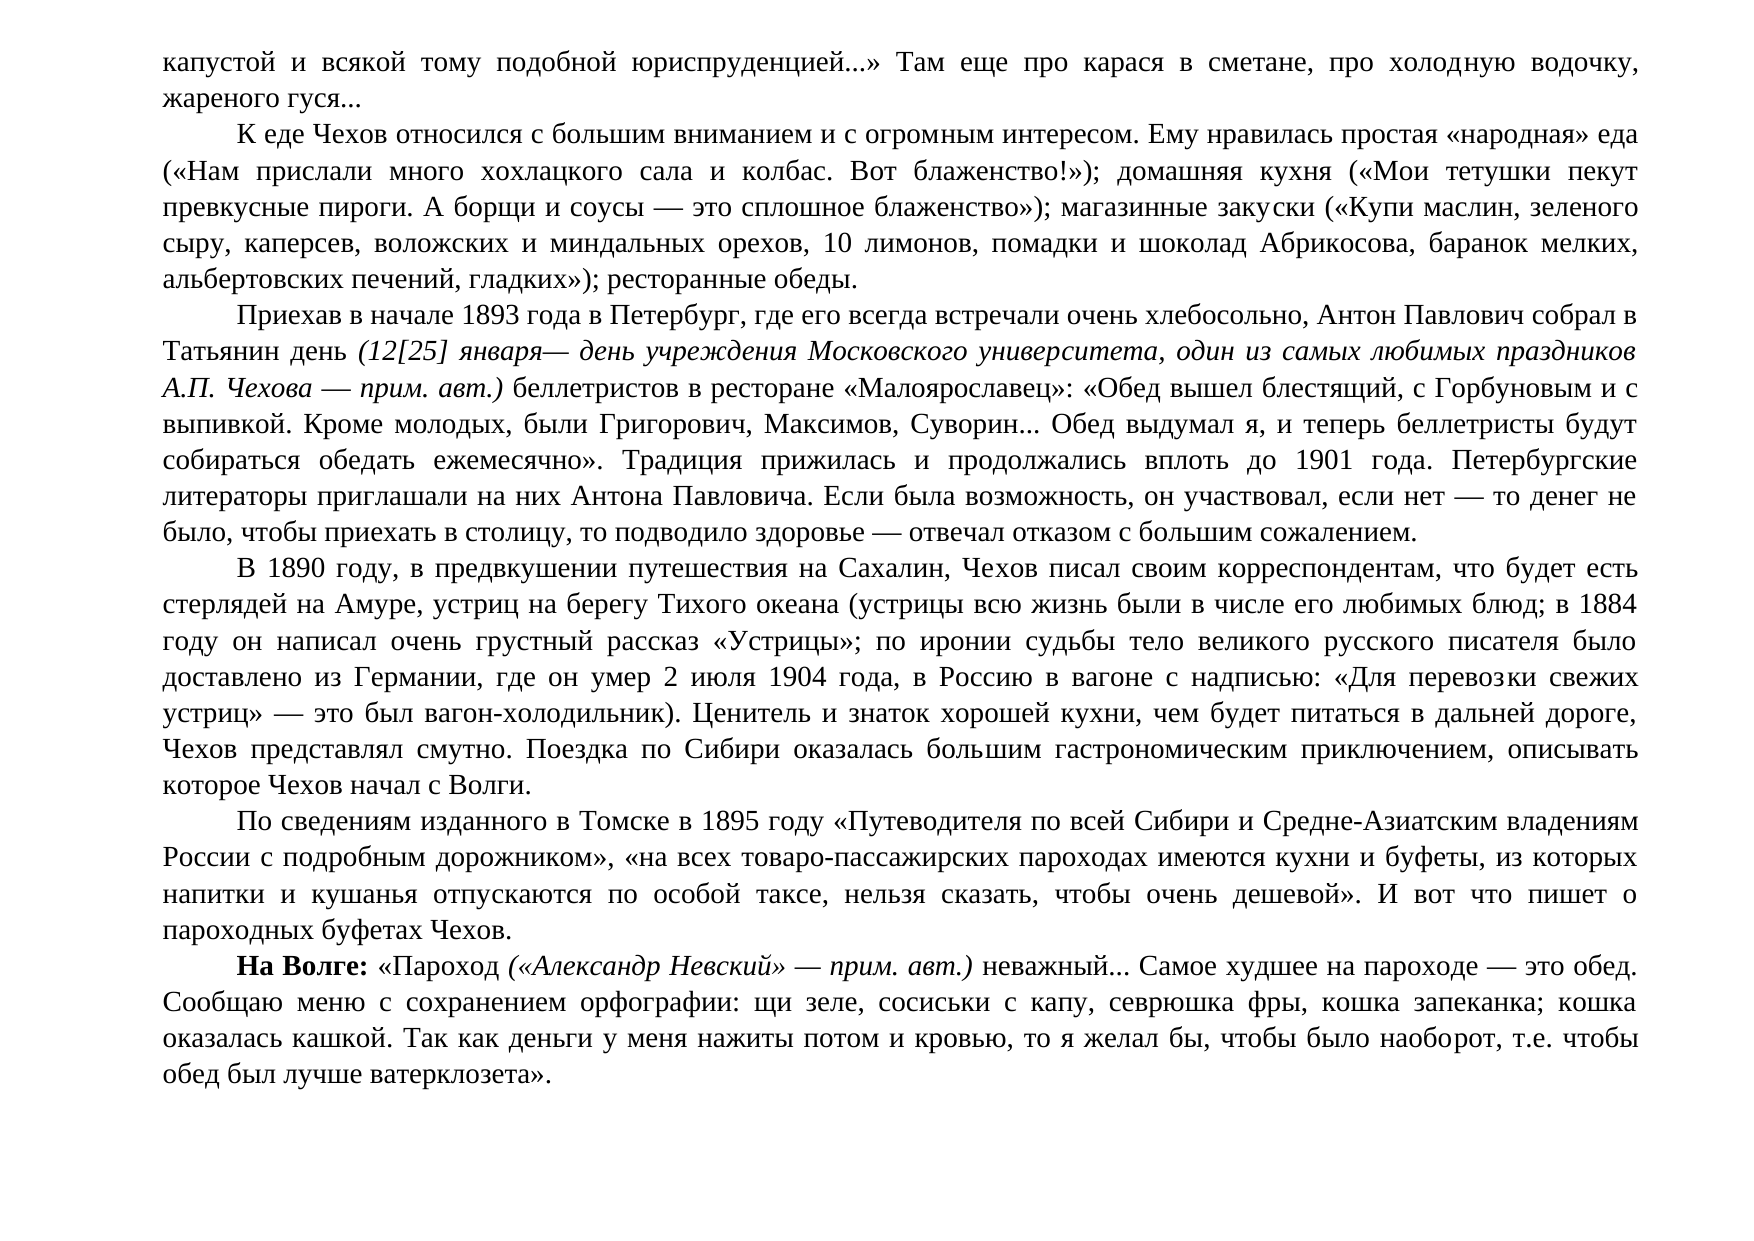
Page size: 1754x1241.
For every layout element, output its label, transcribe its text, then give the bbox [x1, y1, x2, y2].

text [162, 44, 1639, 114]
text В 1890 году, в предвкушении путешествия на Сахалин, Чехов писал своим корреспондентам, что будет есть стерлядей на Амуре, устриц на берегу Тихого океана (устрицы всю жизнь были в числе его любимых блюд; в 1884 году он написал очень грустный рассказ «Устрицы»; по иронии судьбы тело великого русского писателя было доставлено из Германии, где он умер 2 июля 1904 года, в Россию в вагоне с надписью: «Для перевозки свежих устриц» — это был вагон-холодильник). Ценитель и знаток хорошей кухни, чем будет питаться в дальней дороге, Чехов представлял смутно. Поездка по Сибири оказалась большим гастрономическим приключением, описывать которое Чехов начал с Волги. [162, 550, 1639, 801]
text К еде Чехов относился с большим вниманием и с огромным интересом. Ему нравилась простая «народная» еда («Нам прислали много хохлацкого сала и колбас. Вот блаженство!»); домашняя кухня («Мои тетушки пекут превкусные пироги. А борщи и соусы — это сплошное блаженство»); магазинные закуски («Купи маслин, зеленого сыру, каперсев, воложских и миндальных орехов, 10 лимонов, помадки и шоколад Абрикосова, баранок мелких, альбертовских печений, гладких»); ресторанные обеды. [162, 117, 1639, 295]
text По сведениям изданного в Томске в 1895 году «Путеводителя по всей Сибири и Средне-Азиатским владениям России с подробным дорожником», «на всех товаро-пассажирских пароходах имеются кухни и буфеты, из которых напитки и кушанья отпускаются по особой таксе, нельзя сказать, чтобы очень дешевой». И вот что пишет о пароходных буфетах Чехов. [162, 803, 1639, 945]
text На Волге: «Пароход («Александр Невский» — прим. авт.) неважный... Самое худшее на пароходе — это обед. Сообщаю меню с сохранением орфографии: щи зеле, сосиськи с капу, севрюшка фры, кошка запеканка; кошка оказалась кашкой. Так как деньги у меня нажиты потом и кровью, то я желал бы, чтобы было наоборот, т.е. чтобы обед был лучше ватерклозета». [162, 948, 1639, 1090]
text Приехав в начале 1893 года в Петербург, где его всегда встречали очень хлебосольно, Антон Павлович собрал в Татьянин день (12[25] января— день учреждения Московского университета, один из самых любимых праздников А.П. Чехова — прим. авт.) беллетристов в ресторане «Малоярославец»: «Обед вышел блестящий, с Горбуновым и с выпивкой. Кроме молодых, были Григорович, Максимов, Суворин... Обед выдумал я, и теперь беллетристы будут собираться обедать ежемесячно». Традиция прижилась и продолжались вплоть до 1901 года. Петербургские литераторы приглашали на них Антона Павловича. Если была возможность, он участвовал, если нет — то денег не было, чтобы приехать в столицу, то подводило здоровье — отвечал отказом с большим сожалением. [162, 297, 1639, 548]
